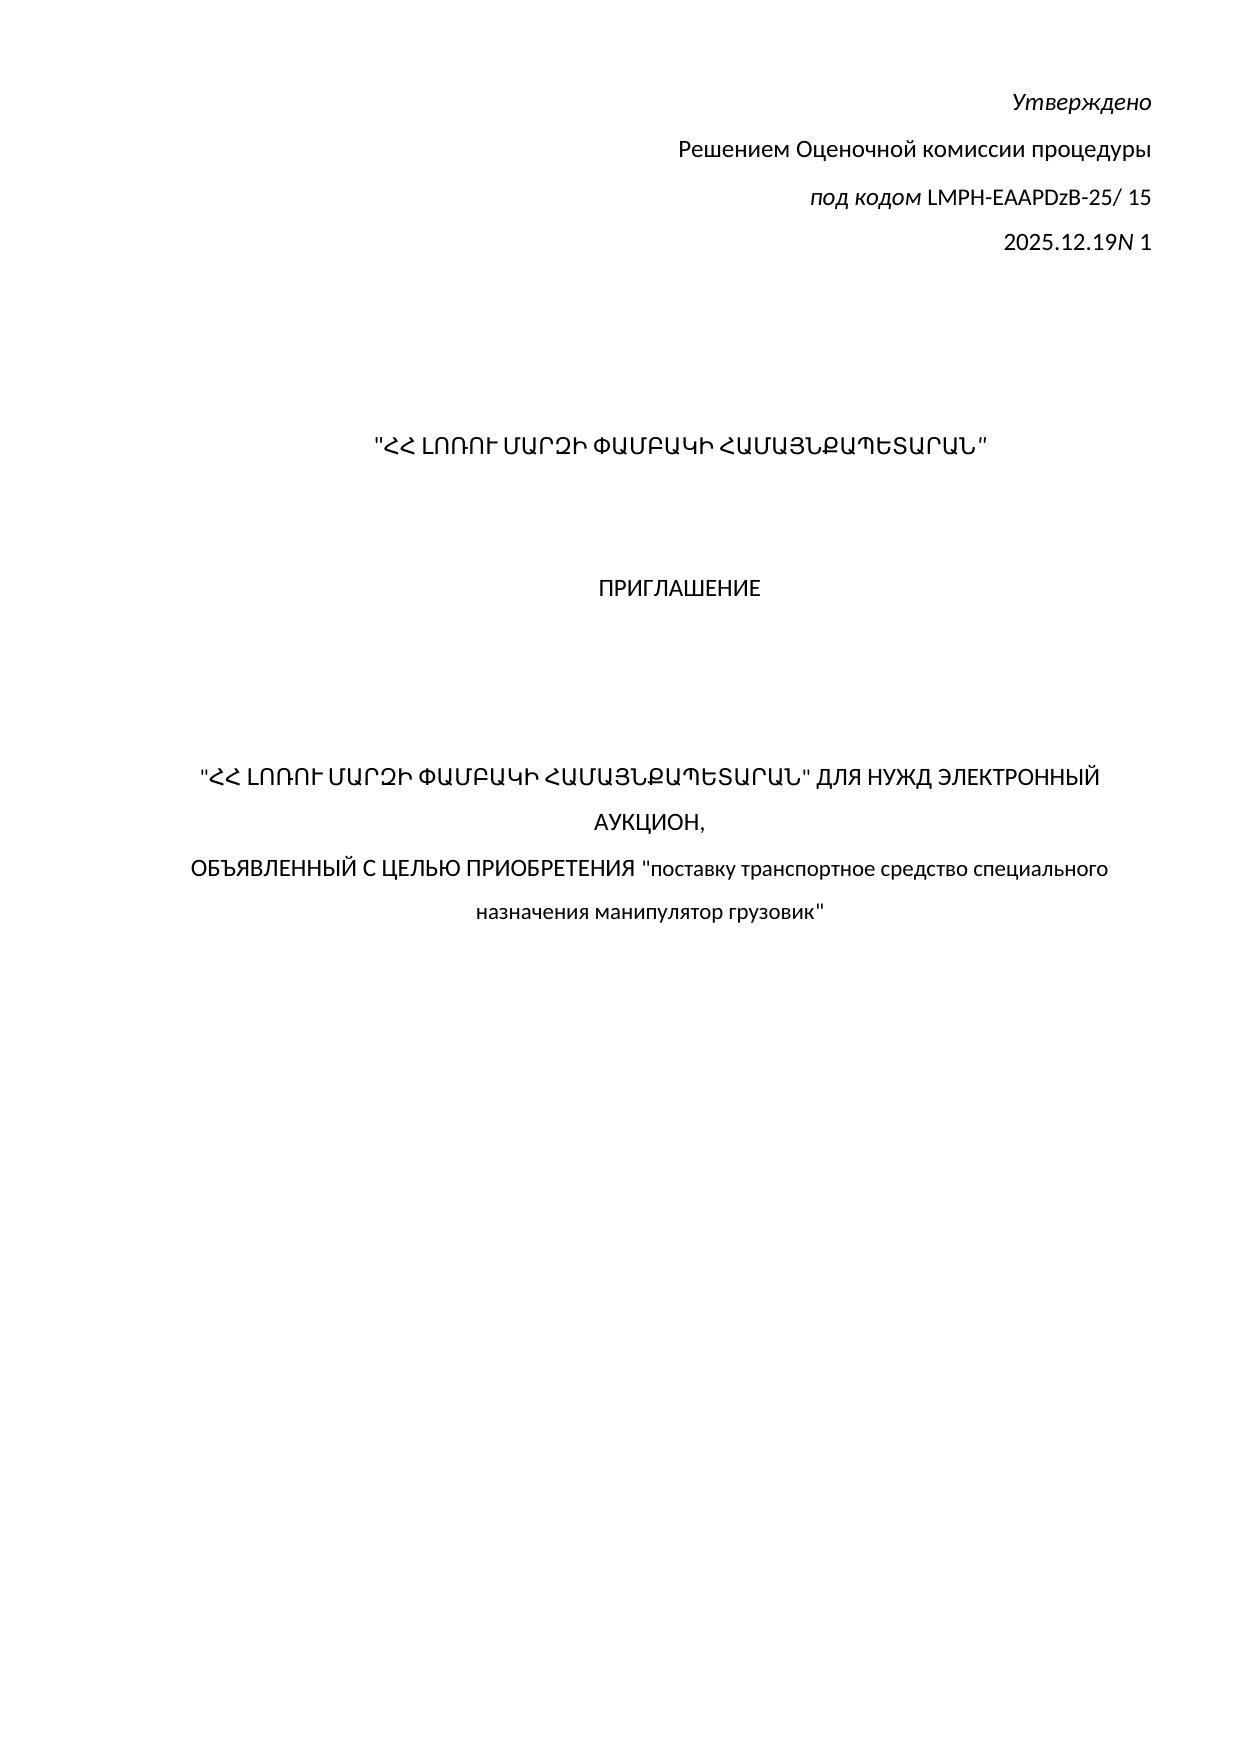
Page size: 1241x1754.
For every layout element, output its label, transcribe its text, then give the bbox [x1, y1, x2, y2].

text Утверждено [148, 86, 1152, 117]
text ПРИГЛАШЕНИЕ [148, 572, 1152, 603]
text "ՀՀ ԼՈՌՈՒ ՄԱՐԶԻ ՓԱՄԲԱԿԻ ՀԱՄԱՅՆՔԱՊԵՏԱՐԱՆ" [148, 431, 1152, 461]
text Решением Оценочной комиссии процедуры [148, 134, 1152, 164]
text под кодом LMPH-EAAPDzB-25/ 15 2025.12.19 N 1 [148, 181, 1152, 257]
text ОБЪЯВЛЕННЫЙ С ЦЕЛЬЮ ПРИОБРЕТЕНИЯ "поставку транспортное средство специального назначения манипулятор грузовик" [148, 852, 1152, 925]
text "ՀՀ ԼՈՌՈՒ ՄԱՐԶԻ ՓԱՄԲԱԿԻ ՀԱՄԱՅՆՔԱՊԵՏԱՐԱՆ" ДЛЯ НУЖД ЭЛЕКТРОННЫЙ АУКЦИОН, [148, 761, 1152, 837]
